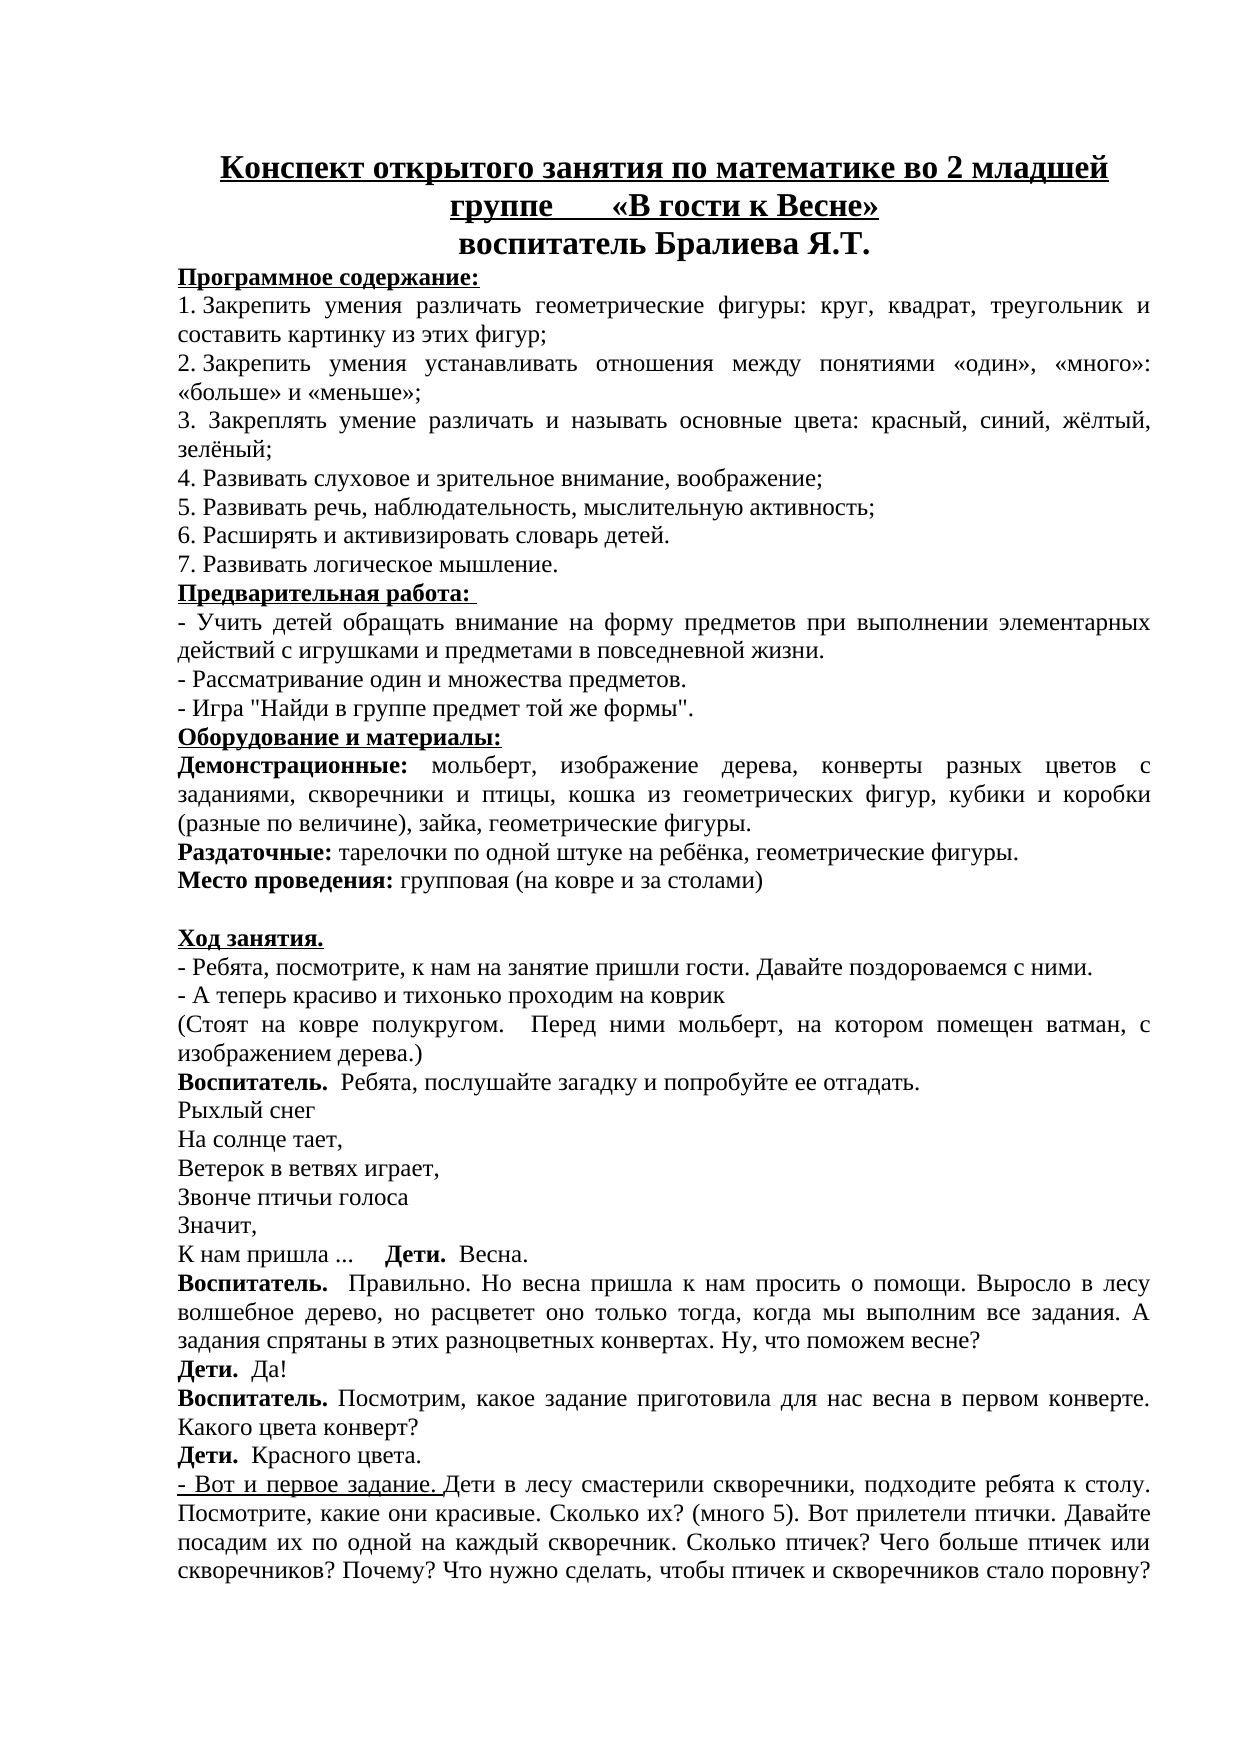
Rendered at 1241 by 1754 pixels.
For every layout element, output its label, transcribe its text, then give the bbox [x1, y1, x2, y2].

text 1. Закрепить умения различать геометрические фигуры: круг, квадрат, треугольник и составить картинку из этих фигур; [177, 291, 1152, 348]
text 7. Развивать логическое мышление. [177, 549, 1152, 578]
text Рыхлый снег [177, 1096, 1152, 1124]
text Ход занятия. [177, 923, 1152, 952]
text Дети. Да! [177, 1354, 1152, 1383]
text - А теперь красиво и тихонько проходим на коврик [177, 981, 1152, 1009]
text 2. Закрепить умения устанавливать отношения между понятиями «один», «много»: «больше» и «меньше»; [177, 348, 1152, 406]
text Воспитатель. Посмотрим, какое задание приготовила для нас весна в первом конверте. Какого цвета конверт? [177, 1383, 1152, 1441]
text 4. Развивать слуховое и зрительное внимание, воображение; [177, 463, 1152, 492]
text 5. Развивать речь, наблюдательность, мыслительную активность; [177, 492, 1152, 521]
text Воспитатель. Ребята, послушайте загадку и попробуйте ее отгадать. [177, 1067, 1152, 1096]
text К нам пришла ... Дети. Весна. [177, 1239, 1152, 1268]
text - Ребята, посмотрите, к нам на занятие пришли гости. Давайте поздороваемся с ними. [177, 952, 1152, 981]
text Звонче птичьи голоса [177, 1182, 1152, 1211]
text Демонстрационные: мольберт, изображение дерева, конверты разных цветов с заданиями, скворечники и птицы, кошка из геометрических фигур, кубики и коробки (разные по величине), зайка, геометрические фигуры. [177, 751, 1152, 837]
text (Стоят на ковре полукругом. Перед ними мольберт, на котором помещен ватман, с изображением дерева.) [177, 1009, 1152, 1067]
text - Игра "Найди в группе предмет той же формы". [177, 693, 1152, 722]
text - Учить детей обращать внимание на форму предметов при выполнении элементарных действий с игрушками и предметами в повседневной жизни. [177, 607, 1152, 664]
text 6. Расширять и активизировать словарь детей. [177, 521, 1152, 549]
text 3. Закреплять умение различать и называть основные цвета: красный, синий, жёлтый, зелёный; [177, 406, 1152, 463]
text На солнце тает, [177, 1124, 1152, 1153]
text - Рассматривание один и множества предметов. [177, 664, 1152, 693]
text Программное содержание: [177, 262, 1152, 291]
text Место проведения: групповая (на ковре и за столами) [177, 866, 1152, 894]
text Значит, [177, 1211, 1152, 1239]
text Ветерок в ветвях играет, [177, 1153, 1152, 1182]
text Оборудование и материалы: [177, 722, 1152, 751]
text Конспект открытого занятия по математике во 2 младшей группе «В гости к Весне» воспитатель Бралиева Я.Т. [177, 147, 1152, 262]
text Раздаточные: тарелочки по одной штуке на ребёнка, геометрические фигуры. [177, 837, 1152, 866]
text Предварительная работа: [177, 578, 1152, 607]
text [177, 1469, 1152, 1584]
text Воспитатель. Правильно. Но весна пришла к нам просить о помощи. Выросло в лесу волшебное дерево, но расцветет оно только тогда, когда мы выполним все задания. А задания спрятаны в этих разноцветных конвертах. Ну, что поможем весне? [177, 1268, 1152, 1354]
text Дети. Красного цвета. [177, 1441, 1152, 1469]
